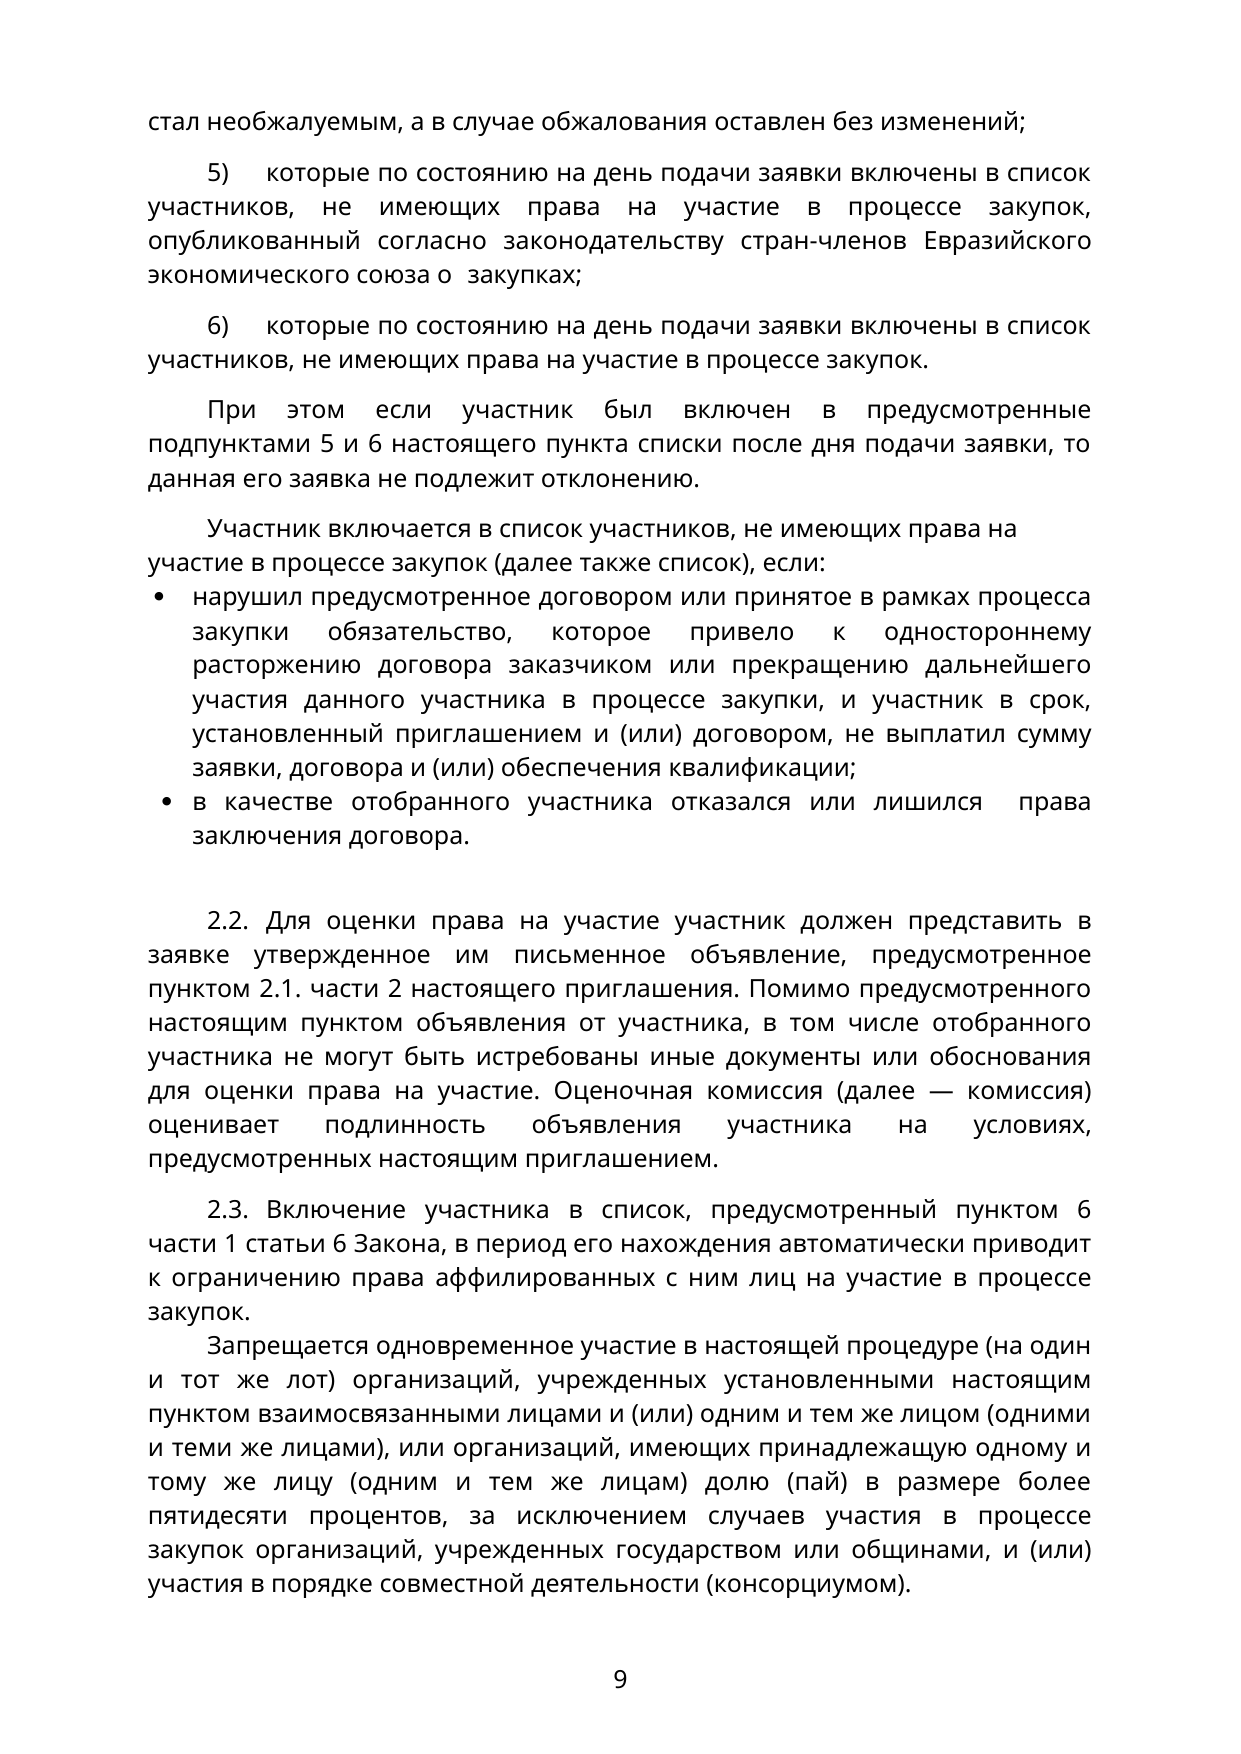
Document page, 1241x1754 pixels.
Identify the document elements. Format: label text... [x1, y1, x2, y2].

text 5) которые по состоянию на день подачи заявки включены в список участников, не имеющих права на участие в процессе закупок, опубликованный согласно законодательству стран-членов Евразийского экономического союза о закупках; [148, 154, 1092, 291]
text 2.2. Для оценки права на участие участник должен представить в заявке утвержденное им письменное объявление, предусмотренное пунктом 2.1. части 2 настоящего приглашения. Помимо предусмотренного настоящим пунктом объявления от участника, в том числе отобранного участника не могут быть истребованы иные документы или обоснования для оценки права на участие. Оценочная комиссия (далее — комиссия) оценивает подлинность объявления участника на условиях, предусмотренных настоящим приглашением. [148, 902, 1092, 1175]
text Участник включается в список участников, не имеющих права на участие в процессе закупок (далее также список), если: [148, 511, 1092, 579]
text Запрещается одновременное участие в настоящей процедуре (на один и тот же лот) организаций, учрежденных установленными настоящим пунктом взаимосвязанными лицами и (или) одним и тем же лицом (одними и теми же лицами), или организаций, имеющих принадлежащую одному и тому же лицу (одним и тем же лицам) долю (пай) в размере более пятидесяти процентов, за исключением случаев участия в процессе закупок организаций, учрежденных государством или общинами, и (или) участия в порядке совместной деятельности (консорциумом). [148, 1328, 1092, 1600]
list нарушил предусмотренное договором или принятое в рамках процесса закупки обязательство, которое привело к одностороннему расторжению договора заказчиком или прекращению дальнейшего участия данного участника в процессе закупки, и участник в срок, установленный приглашением и (или) договором, не выплатил сумму заявки, договора и (или) обеспечения квалификации; [154, 579, 1092, 783]
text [148, 103, 1092, 137]
text При этом если участник был включен в предусмотренные подпунктами 5 и 6 настоящего пункта списки после дня подачи заявки, то данная его заявка не подлежит отклонению. [148, 392, 1092, 494]
list в качестве отобранного участника отказался или лишился права заключения договора. [162, 783, 1092, 852]
text 6) которые по состоянию на день подачи заявки включены в список участников, не имеющих права на участие в процессе закупок. [148, 307, 1092, 375]
text 2.3. Включение участника в список, предусмотренный пунктом 6 части 1 статьи 6 Закона, в период его нахождения автоматически приводит к ограничению права аффилированных с ним лиц на участие в процессе закупок. [148, 1191, 1092, 1328]
